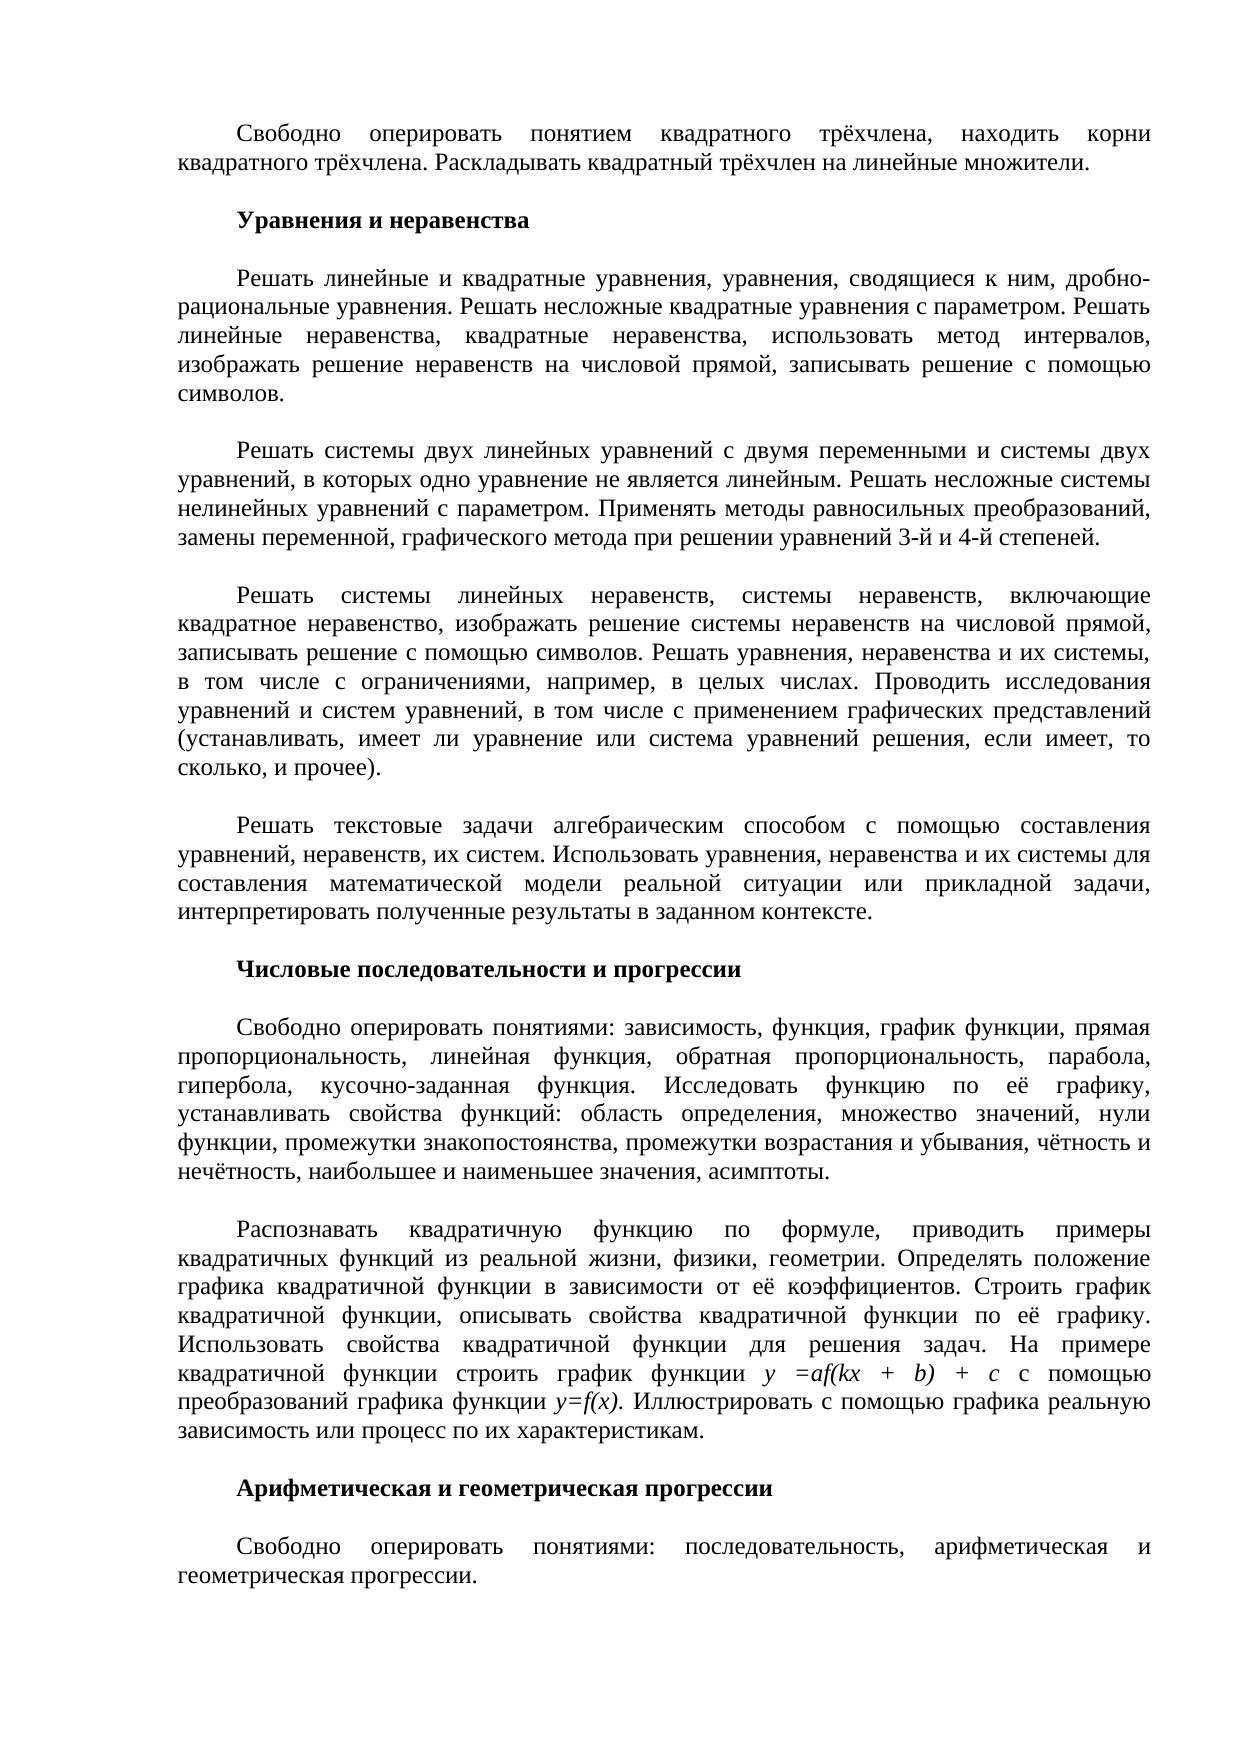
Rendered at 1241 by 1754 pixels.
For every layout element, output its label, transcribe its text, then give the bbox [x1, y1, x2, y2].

text Арифметическая и геометрическая прогрессии [177, 1473, 1152, 1502]
text Свободно оперировать понятиями: зависимость, функция, график функции, прямая пропорциональность, линейная функция, обратная пропорциональность, парабола, гипербола, кусочно-заданная функция. Исследовать функцию по её графику, устанавливать свойства функций: область определения, множество значений, нули функции, промежутки знакопостоянства, промежутки возрастания и убывания, чётность и нечётность, наибольшее и наименьшее значения, асимптоты. [177, 1012, 1152, 1185]
text Свободно оперировать понятием квадратного трёхчлена, находить корни квадратного трёхчлена. Раскладывать квадратный трёхчлен на линейные множители. [177, 118, 1152, 176]
text Решать текстовые задачи алгебраическим способом с помощью составления уравнений, неравенств, их систем. Использовать уравнения, неравенства и их системы для составления математической модели реальной ситуации или прикладной задачи, интерпретировать полученные результаты в заданном контексте. [177, 810, 1152, 925]
text Числовые последовательности и прогрессии [177, 954, 1152, 983]
text Решать системы линейных неравенств, системы неравенств, включающие квадратное неравенство, изображать решение системы неравенств на числовой прямой, записывать решение с помощью символов. Решать уравнения, неравенства и их системы, в том числе с ограничениями, например, в целых числах. Проводить исследования уравнений и систем уравнений, в том числе с применением графических представлений (устанавливать, имеет ли уравнение или система уравнений решения, если имеет, то сколько, и прочее). [177, 580, 1152, 781]
text Свободно оперировать понятиями: последовательность, арифметическая и геометрическая прогрессии. [177, 1531, 1152, 1588]
text Решать системы двух линейных уравнений с двумя переменными и системы двух уравнений, в которых одно уравнение не является линейным. Решать несложные системы нелинейных уравнений с параметром. Применять методы равносильных преобразований, замены переменной, графического метода при решении уравнений 3-й и 4-й степеней. [177, 436, 1152, 551]
text Распознавать квадратичную функцию по формуле, приводить примеры квадратичных функций из реальной жизни, физики, геометрии. Определять положение графика квадратичной функции в зависимости от её коэффициентов. Строить график квадратичной функции, описывать свойства квадратичной функции по её графику. Использовать свойства квадратичной функции для решения задач. На примере квадратичной функции строить график функции y =af(kx + b) + c с помощью преобразований графика функции y=f(x). Иллюстрировать с помощью графика реальную зависимость или процесс по их характеристикам. [177, 1214, 1152, 1444]
text Уравнения и неравенства [177, 205, 1152, 233]
text Решать линейные и квадратные уравнения, уравнения, сводящиеся к ним, дробно-рациональные уравнения. Решать несложные квадратные уравнения с параметром. Решать линейные неравенства, квадратные неравенства, использовать метод интервалов, изображать решение неравенств на числовой прямой, записывать решение с помощью символов. [177, 263, 1152, 406]
